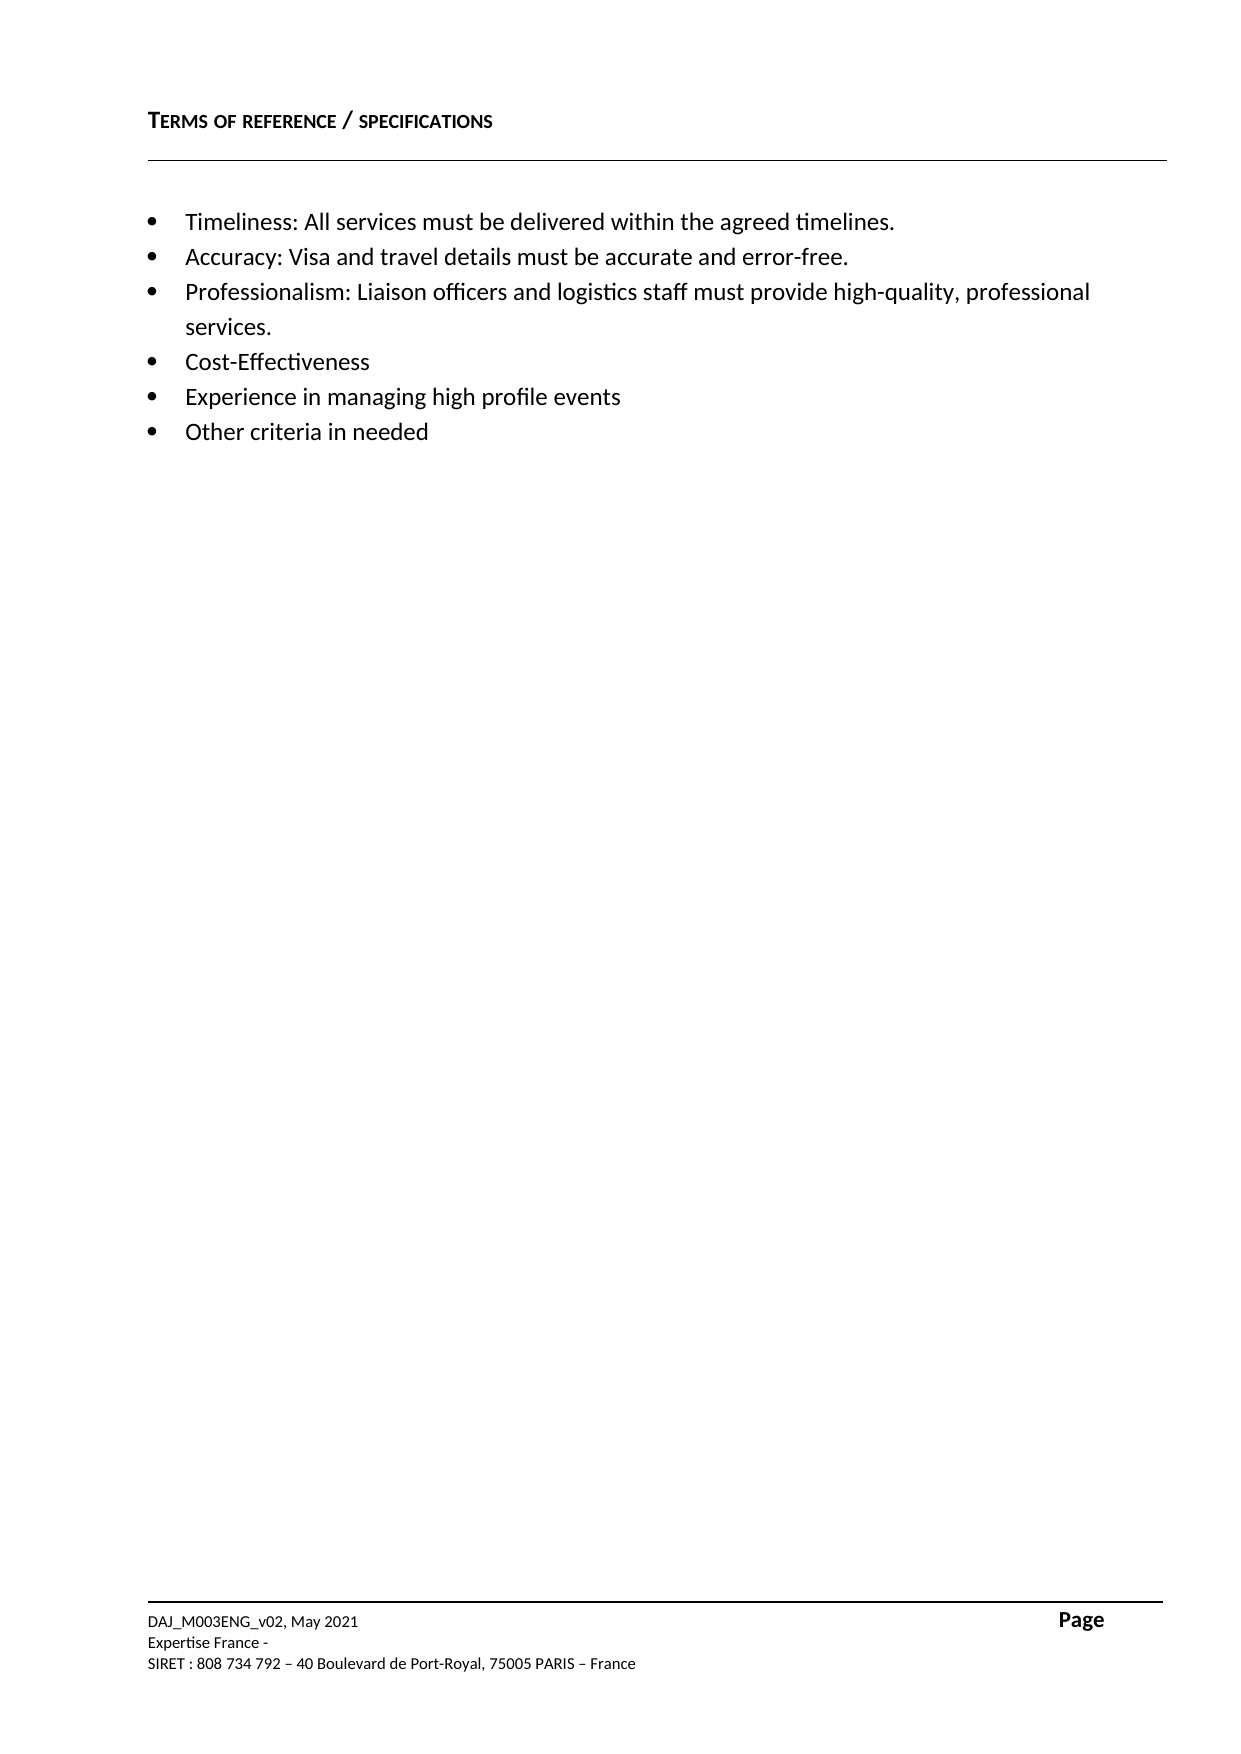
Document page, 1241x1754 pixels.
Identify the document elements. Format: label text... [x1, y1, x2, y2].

list Other criteria in needed [148, 416, 1093, 446]
list Cost-Effectiveness [148, 346, 1093, 376]
list Timeliness: All services must be delivered within the agreed timelines. [148, 206, 1093, 236]
list Experience in managing high profile events [148, 381, 1093, 411]
list Accuracy: Visa and travel details must be accurate and error-free. [148, 241, 1093, 271]
list Professionalism: Liaison officers and logistics staff must provide high-quality, professional services. [148, 276, 1093, 341]
